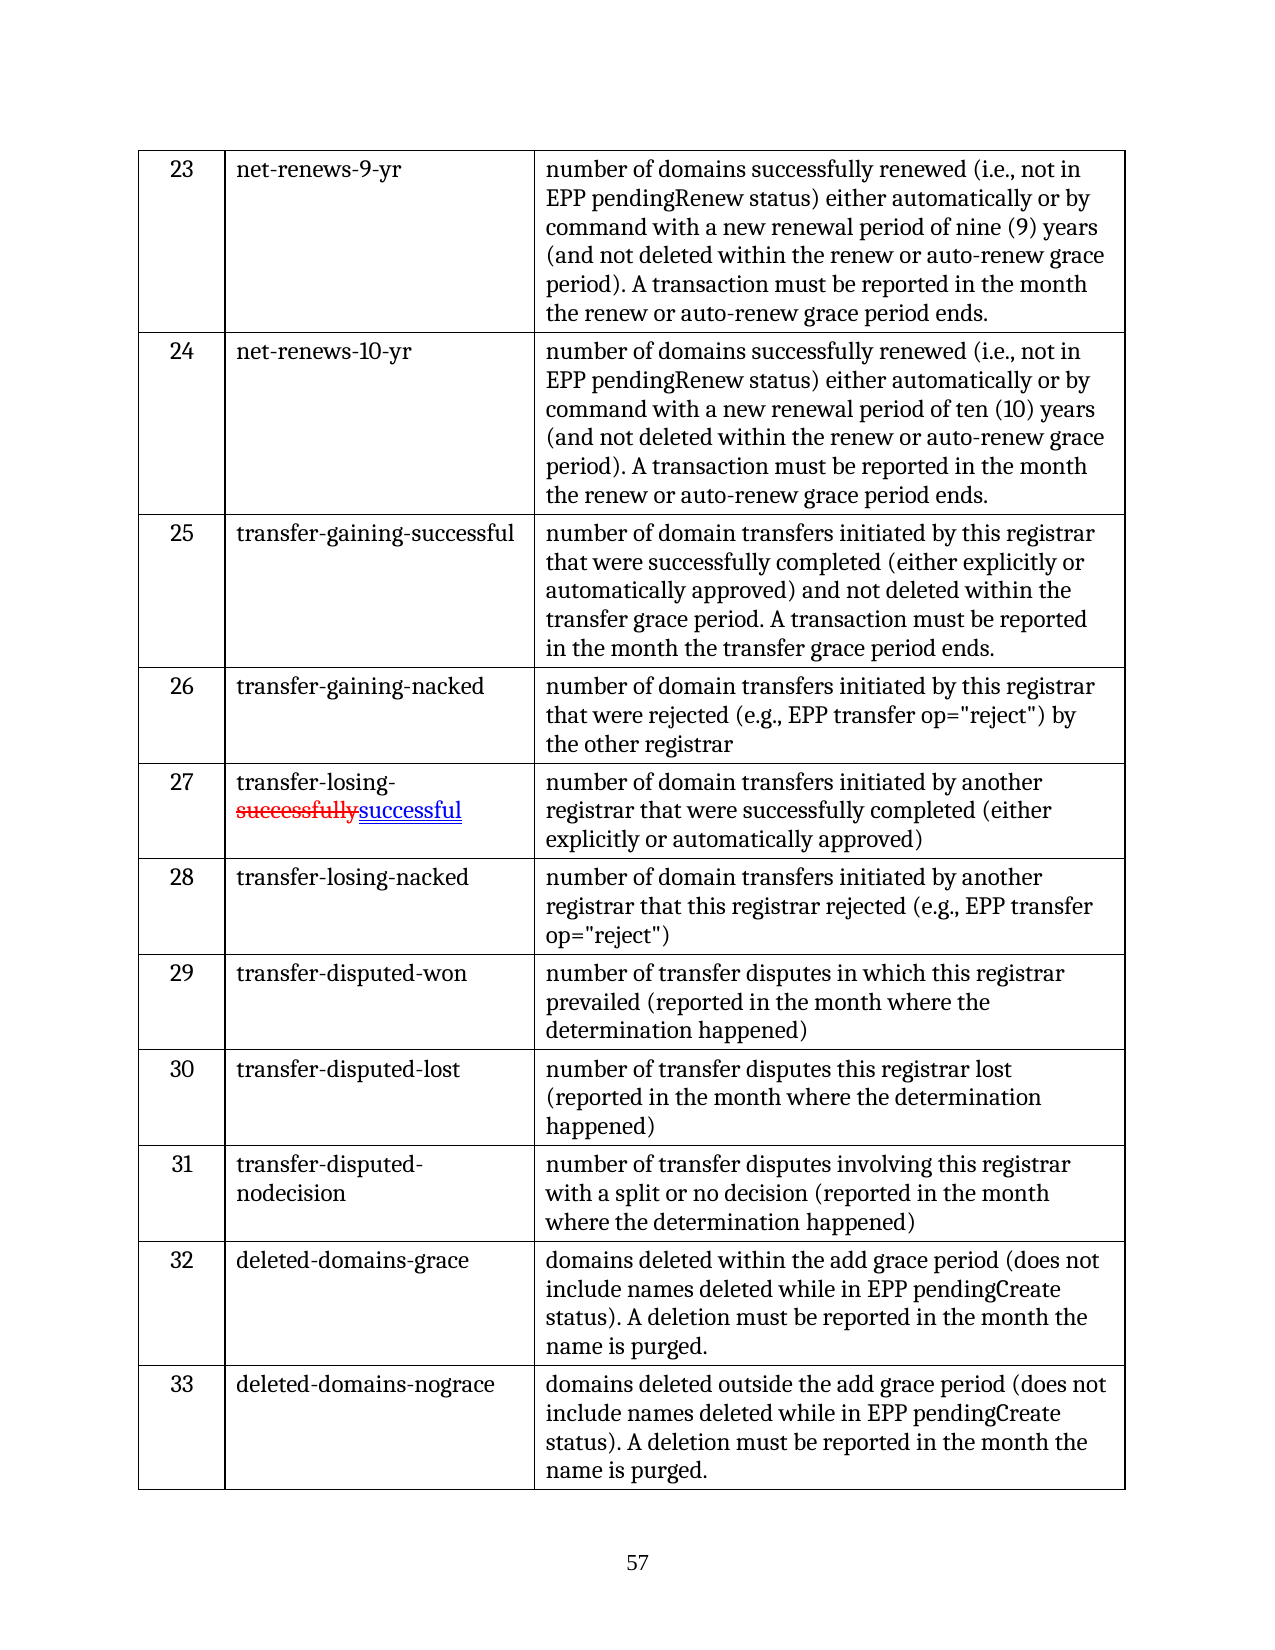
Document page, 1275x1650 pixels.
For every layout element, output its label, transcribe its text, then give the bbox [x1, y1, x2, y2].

table_cell number of domain transfers initiated by another registrar that were successfully completed (either explicitly or automatically approved) [535, 764, 1124, 858]
table_cell transfer-disputed-lost [226, 1050, 534, 1145]
table_cell transfer-disputed-won [226, 955, 534, 1049]
table_cell 31 [139, 1146, 224, 1241]
table_cell transfer-losing-nacked [226, 859, 534, 954]
table_cell number of transfer disputes this registrar lost (reported in the month where the determination happened) [535, 1050, 1124, 1145]
table_cell deleted-domains-nograce [226, 1366, 534, 1489]
table_cell transfer-losing-successfullysuccessful [226, 764, 534, 858]
table_cell number of transfer disputes in which this registrar prevailed (reported in the month where the determination happened) [535, 955, 1124, 1049]
table_cell 32 [139, 1242, 224, 1365]
table_cell number of domain transfers initiated by this registrar that were rejected (e.g., EPP transfer op="reject") by the other registrar [535, 668, 1124, 762]
table_cell 30 [139, 1050, 224, 1145]
table_cell number of domain transfers initiated by another registrar that this registrar rejected (e.g., EPP transfer op="reject") [535, 859, 1124, 954]
table_cell deleted-domains-grace [226, 1242, 534, 1365]
table_cell 24 [139, 333, 224, 514]
table_cell transfer-gaining-nacked [226, 668, 534, 762]
table_cell net-renews-10-yr [226, 333, 534, 514]
table_cell net-renews-9-yr [226, 151, 534, 332]
table_cell domains deleted outside the add grace period (does not include names deleted while in EPP pendingCreate status). A deletion must be reported in the month the name is purged. [535, 1366, 1124, 1489]
table_cell 26 [139, 668, 224, 762]
table_cell 27 [139, 764, 224, 858]
table_cell 33 [139, 1366, 224, 1489]
table_cell transfer-disputed-nodecision [226, 1146, 534, 1241]
table_cell 29 [139, 955, 224, 1049]
table_cell transfer-gaining-successful [226, 515, 534, 667]
table_cell number of domain transfers initiated by this registrar that were successfully completed (either explicitly or automatically approved) and not deleted within the transfer grace period. A transaction must be reported in the month the transfer grace period ends. [535, 515, 1124, 667]
table_cell number of domains successfully renewed (i.e., not in EPP pendingRenew status) either automatically or by command with a new renewal period of ten (10) years (and not deleted within the renew or auto-renew grace period). A transaction must be reported in the month the renew or auto-renew grace period ends. [535, 333, 1124, 514]
table_cell domains deleted within the add grace period (does not include names deleted while in EPP pendingCreate status). A deletion must be reported in the month the name is purged. [535, 1242, 1124, 1365]
table_cell 25 [139, 515, 224, 667]
table_cell number of domains successfully renewed (i.e., not in EPP pendingRenew status) either automatically or by command with a new renewal period of nine (9) years (and not deleted within the renew or auto-renew grace period). A transaction must be reported in the month the renew or auto-renew grace period ends. [535, 151, 1124, 332]
table_cell 23 [139, 151, 224, 332]
table_cell 28 [139, 859, 224, 954]
table_cell number of transfer disputes involving this registrar with a split or no decision (reported in the month where the determination happened) [535, 1146, 1124, 1241]
